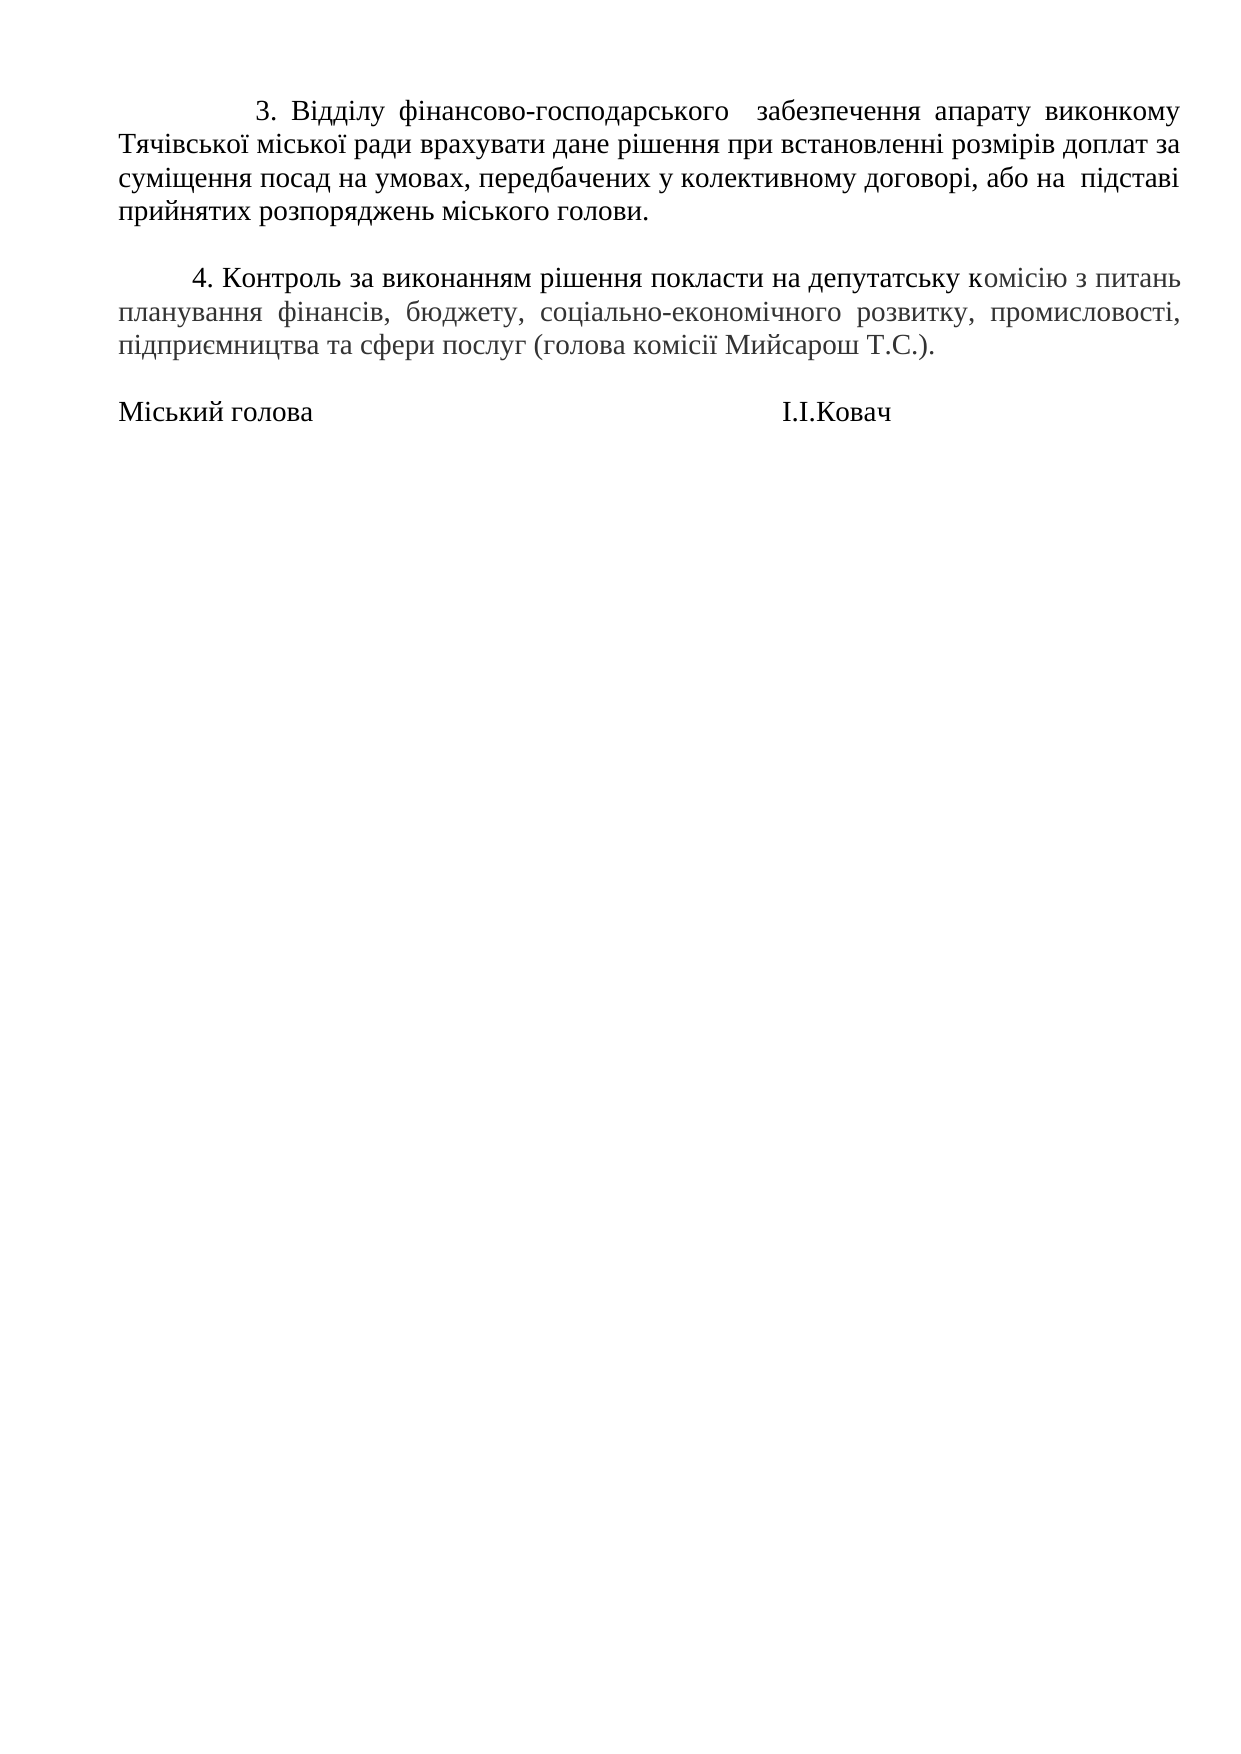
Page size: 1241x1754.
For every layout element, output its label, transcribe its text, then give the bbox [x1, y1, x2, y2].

text Міський голова І.І.Ковач [118, 394, 1181, 428]
text 4. Контроль за виконанням рішення покласти на депутатську комісію з питань планування фінансів, бюджету, соціально-економічного розвитку, промисловості, підприємництва та сфери послуг (голова комісії Мийсарош Т.С.). [118, 260, 984, 294]
text 3. Відділу фінансово-господарського забезпечення апарату виконкому Тячівської міської ради врахувати дане рішення при встановленні розмірів доплат за суміщення посад на умовах, передбачених у колективному договорі, або на підставі прийнятих розпоряджень міського голови. [118, 93, 1181, 227]
text 4. Контроль за виконанням рішення покласти на депутатську комісію з питань планування фінансів, бюджету, соціально-економічного розвитку, промисловості, підприємництва та сфери послуг (голова комісії Мийсарош Т.С.). [118, 327, 1181, 361]
